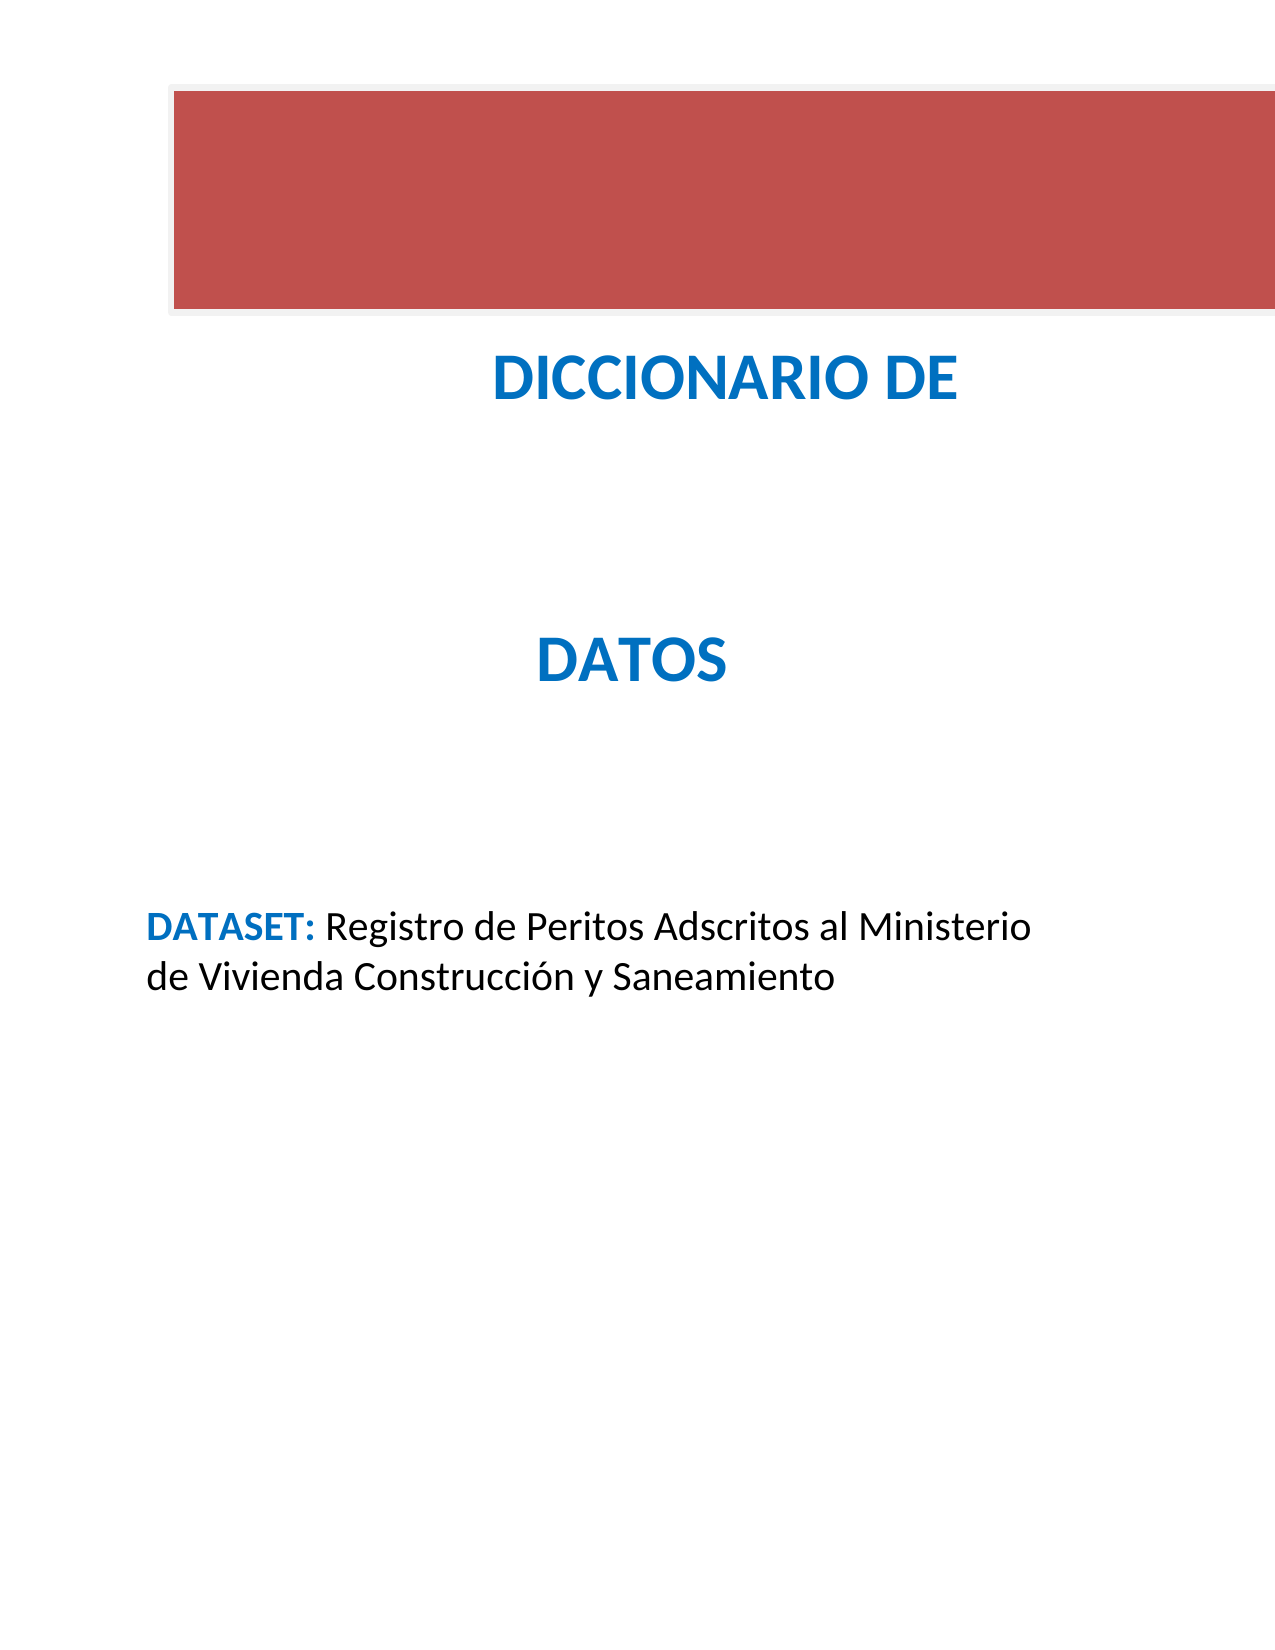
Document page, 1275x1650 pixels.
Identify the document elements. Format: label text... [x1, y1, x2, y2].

title DICCIONARIO DE DATOS [251, 335, 1014, 698]
text DATASET: Registro de Peritos Adscritos al Ministerio de Vivienda Construcción y Saneamiento [146, 899, 1080, 1001]
